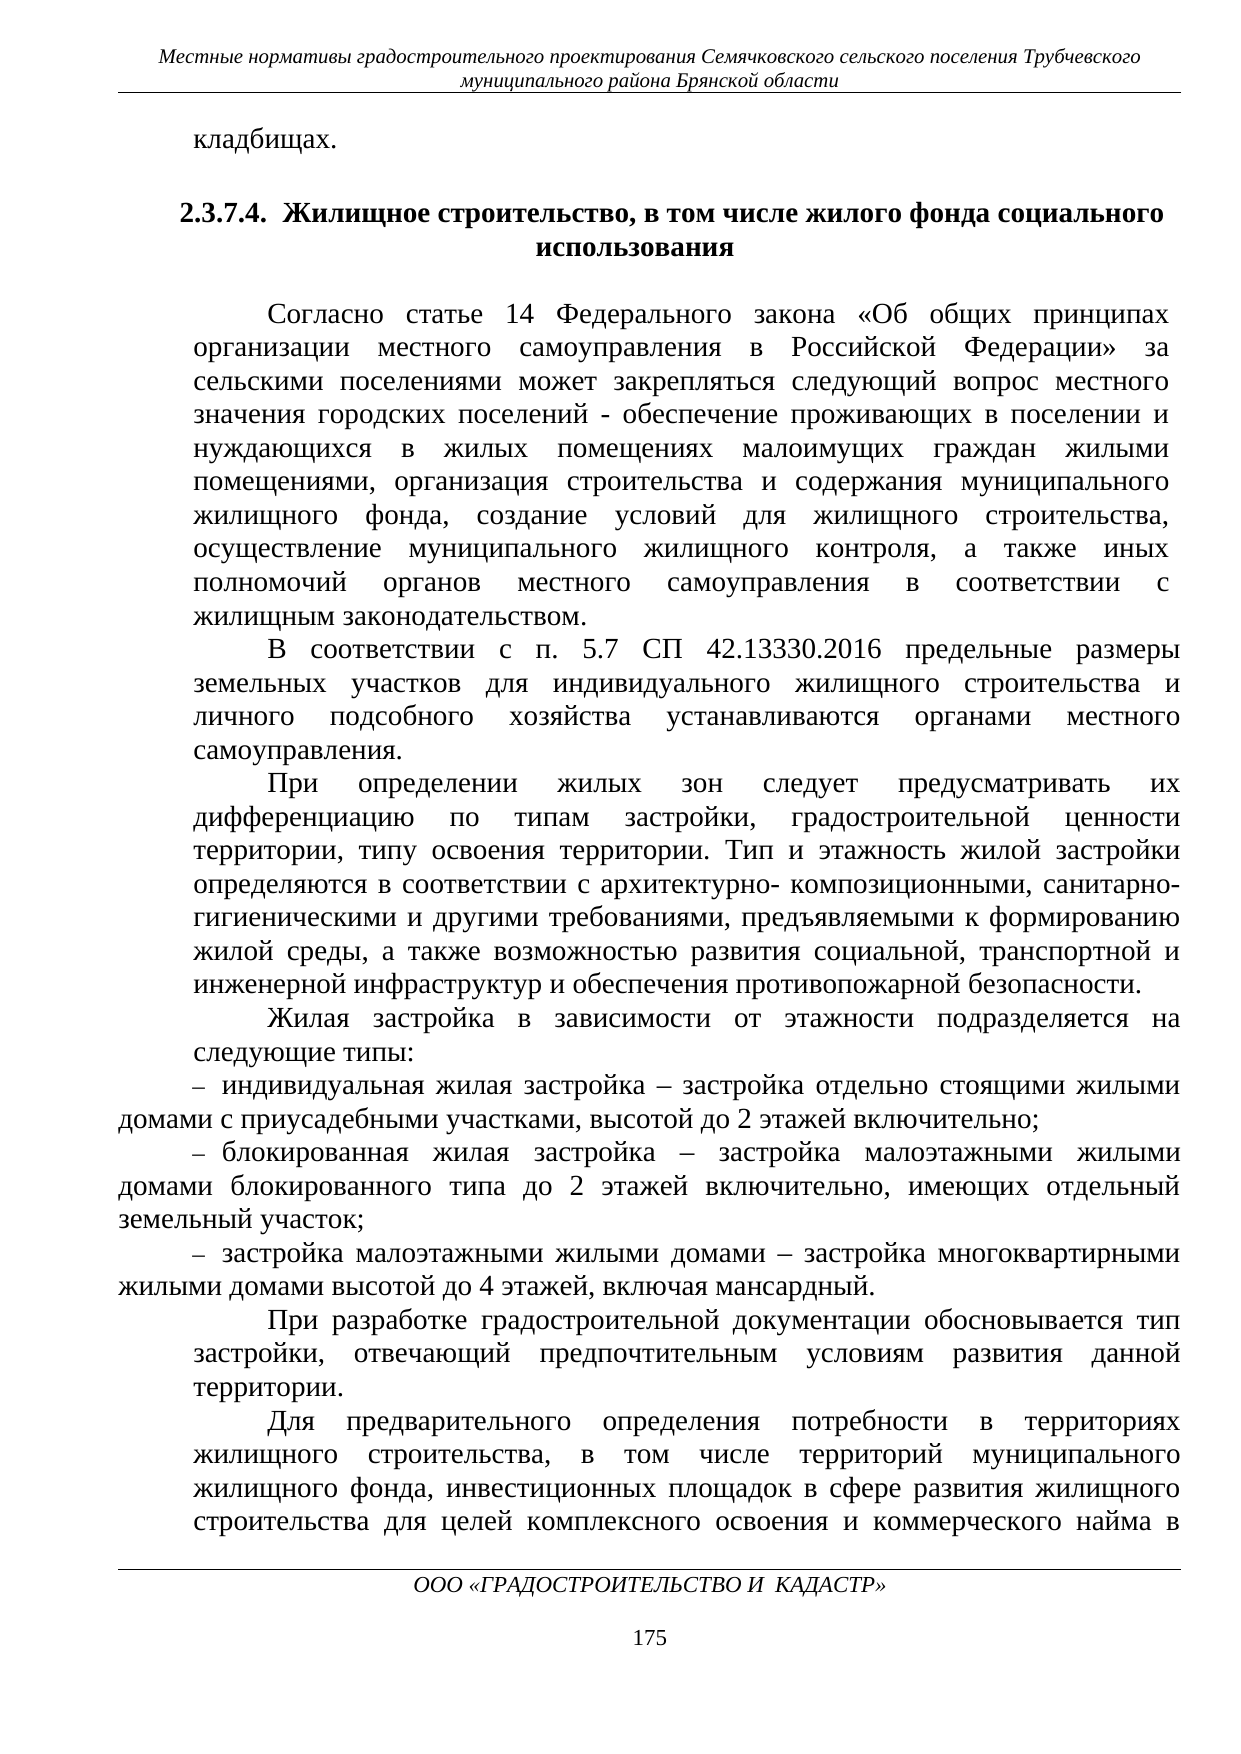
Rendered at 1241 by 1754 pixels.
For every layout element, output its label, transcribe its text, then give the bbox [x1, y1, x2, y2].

list Жилищное строительство, в том числе жилого фонда социального использования [88, 195, 1181, 262]
text Жилая застройка в зависимости от этажности подразделяется на следующие типы: [193, 1000, 1181, 1067]
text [193, 1403, 1181, 1537]
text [193, 121, 1181, 155]
text При разработке градостроительной документации обосновывается тип застройки, отвечающий предпочтительным условиям развития данной территории. [193, 1302, 1181, 1403]
list индивидуальная жилая застройка – застройка отдельно стоящими жилыми домами с приусадебными участками, высотой до 2 этажей включительно; [118, 1067, 1181, 1134]
list блокированная жилая застройка – застройка малоэтажными жилыми домами блокированного типа до 2 этажей включительно, имеющих отдельный земельный участок; [118, 1134, 1181, 1235]
text В соответствии с п. 5.7 СП 42.13330.2016 предельные размеры земельных участков для индивидуального жилищного строительства и личного подсобного хозяйства устанавливаются органами местного самоуправления. [193, 631, 1181, 765]
text При определении жилых зон следует предусматривать их дифференциацию по типам застройки, градостроительной ценности территории, типу освоения территории. Тип и этажность жилой застройки определяются в соответствии с архитектурно- композиционными, санитарно-гигиеническими и другими требованиями, предъявляемыми к формированию жилой среды, а также возможностью развития социальной, транспортной и инженерной инфраструктур и обеспечения противопожарной безопасности. [193, 765, 1181, 1000]
text Согласно статье 14 Федерального закона «Об общих принципах организации местного самоуправления в Российской Федерации» за сельскими поселениями может закрепляться следующий вопрос местного значения городских поселений - обеспечение проживающих в поселении и нуждающихся в жилых помещениях малоимущих граждан жилыми помещениями, организация строительства и содержания муниципального жилищного фонда, создание условий для жилищного строительства, осуществление муниципального жилищного контроля, а также иных полномочий органов местного самоуправления в соответствии с жилищным законодательством. [193, 296, 1170, 631]
list застройка малоэтажными жилыми домами – застройка многоквартирными жилыми домами высотой до 4 этажей, включая мансардный. [118, 1235, 1181, 1302]
